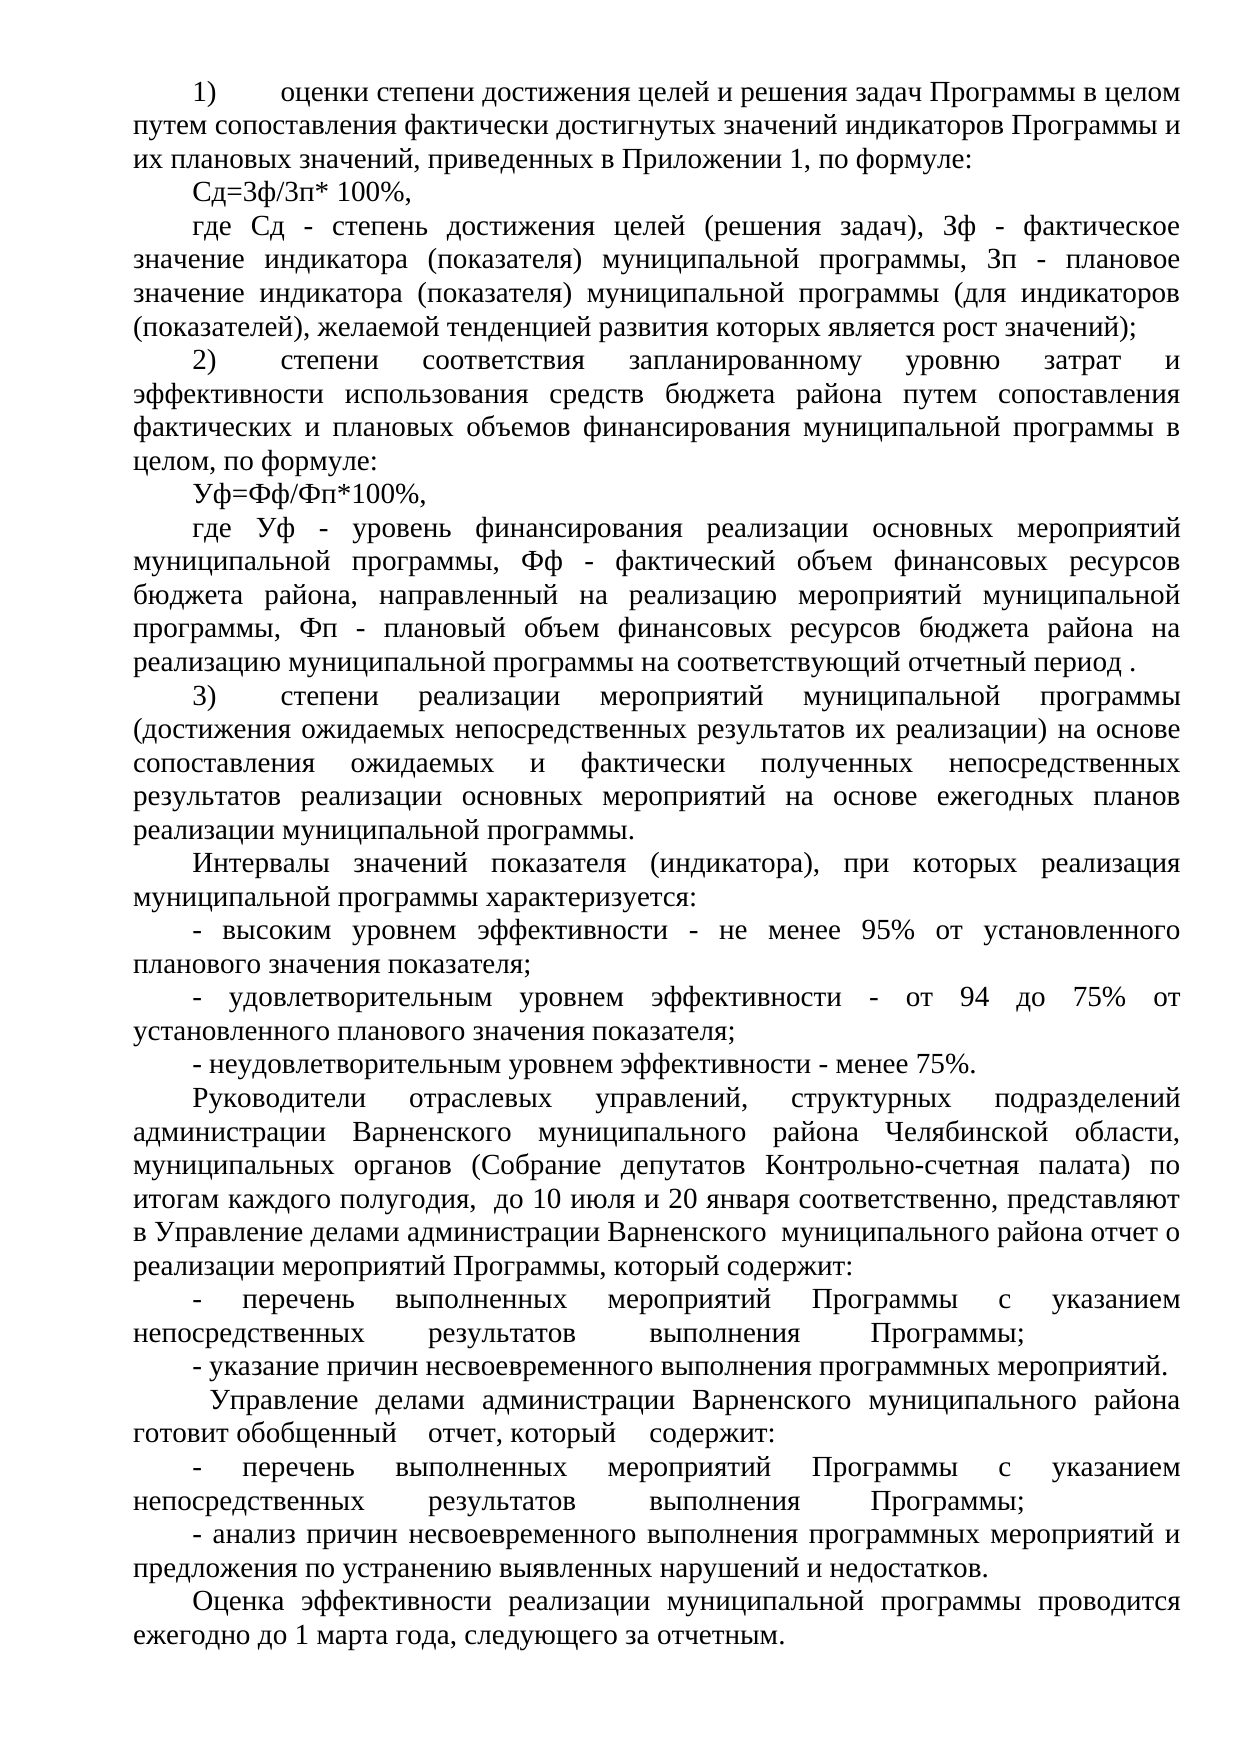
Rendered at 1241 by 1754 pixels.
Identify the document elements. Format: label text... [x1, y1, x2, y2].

text - удовлетворительным уровнем эффективности - от 94 до 75% от установленного планового значения показателя; [133, 979, 1181, 1047]
text Сд=3ф/3п* 100%, [133, 174, 1181, 208]
text - анализ причин несвоевременного выполнения программных мероприятий и предложения по устранению выявленных нарушений и недостатков. [133, 1516, 1181, 1583]
text Уф=Фф/Фп*100%, [133, 476, 1181, 510]
text - перечень выполненных мероприятий Программы с указанием непосредственных результатов выполнения Программы; [133, 1281, 1181, 1348]
list степени соответствия запланированному уровню затрат и эффективности использования средств бюджета района путем сопоставления фактических и плановых объемов финансирования муниципальной программы в целом, по формуле: [133, 342, 1181, 476]
list оценки степени достижения целей и решения задач Программы в целом путем сопоставления фактически достигнутых значений индикаторов Программы и их плановых значений, приведенных в Приложении 1, по формуле: [133, 74, 1181, 174]
text Интервалы значений показателя (индикатора), при которых реализация муниципальной программы характеризуется: [133, 845, 1181, 912]
text где Уф - уровень финансирования реализации основных мероприятий муниципальной программы, Фф - фактический объем финансовых ресурсов бюджета района, направленный на реализацию мероприятий муниципальной программы, Фп - плановый объем финансовых ресурсов бюджета района на реализацию муниципальной программы на соответствующий отчетный период . [133, 510, 1181, 678]
text - перечень выполненных мероприятий Программы с указанием непосредственных результатов выполнения Программы; [133, 1449, 1181, 1516]
text где Сд - степень достижения целей (решения задач), Зф - фактическое значение индикатора (показателя) муниципальной программы, Зп - плановое значение индикатора (показателя) муниципальной программы (для индикаторов (показателей), желаемой тенденцией развития которых является рост значений); [133, 208, 1181, 342]
text Оценка эффективности реализации муниципальной программы проводится ежегодно до 1 марта года, следующего за отчетным. [133, 1583, 1181, 1650]
text - указание причин несвоевременного выполнения программных мероприятий. [133, 1348, 1181, 1382]
text - неудовлетворительным уровнем эффективности - менее 75%. [133, 1047, 1181, 1080]
text Руководители отраслевых управлений, структурных подразделений администрации Варненского муниципального района Челябинской области, муниципальных органов (Собрание депутатов Контрольно-счетная палата) по итогам каждого полугодия, до 10 июля и 20 января соответственно, представляют в Управление делами администрации Варненского муниципального района отчет о реализации мероприятий Программы, который содержит: [133, 1080, 1181, 1281]
text Управление делами администрации Варненского муниципального района готовит обобщенный отчет, который содержит: [133, 1382, 1181, 1449]
text - высоким уровнем эффективности - не менее 95% от установленного планового значения показателя; [133, 912, 1181, 979]
list степени реализации мероприятий муниципальной программы (достижения ожидаемых непосредственных результатов их реализации) на основе сопоставления ожидаемых и фактически полученных непосредственных результатов реализации основных мероприятий на основе ежегодных планов реализации муниципальной программы. [133, 678, 1181, 845]
